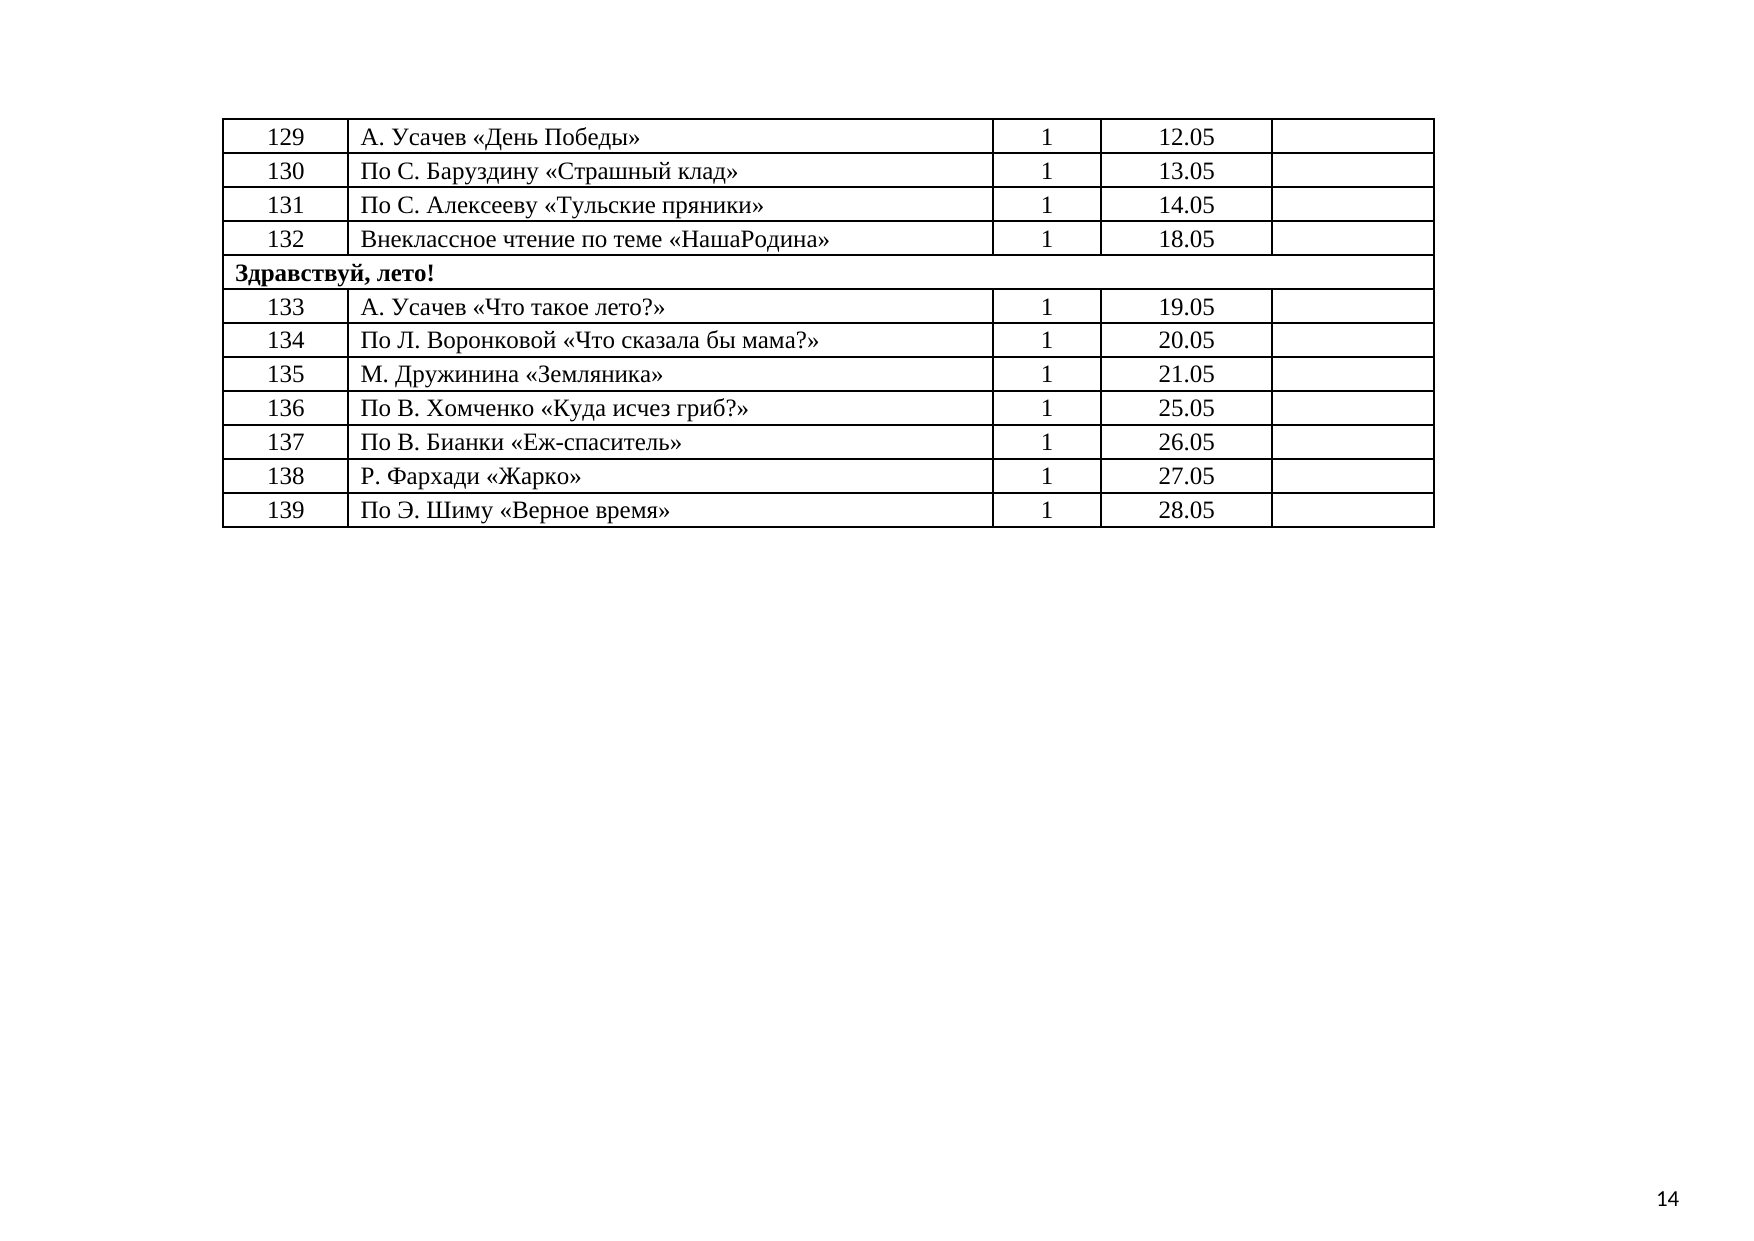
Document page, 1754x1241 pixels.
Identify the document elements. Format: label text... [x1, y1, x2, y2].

table_cell 1 [994, 460, 1100, 492]
table_cell [1273, 188, 1433, 220]
table_cell А. Усачев «Что такое лето?» [349, 290, 992, 322]
table_cell По С. Баруздину «Страшный клад» [349, 154, 992, 186]
table_cell [1273, 324, 1433, 356]
table_cell 135 [224, 358, 347, 390]
table_cell [1273, 358, 1433, 390]
table_cell М. Дружинина «Земляника» [349, 358, 992, 390]
table_cell 1 [994, 426, 1100, 458]
table_cell Внеклассное чтение по теме «НашаРодина» [349, 222, 992, 254]
table_cell [1273, 426, 1433, 458]
table_cell 129 [224, 120, 347, 152]
table_cell 1 [994, 120, 1100, 152]
table_cell 130 [224, 154, 347, 186]
table_cell 1 [994, 290, 1100, 322]
table_cell [1273, 222, 1433, 254]
table_cell По Л. Воронковой «Что сказала бы мама?» [349, 324, 992, 356]
table_cell 133 [224, 290, 347, 322]
table_cell Р. Фархади «Жарко» [349, 460, 992, 492]
table_cell 28.05 [1102, 494, 1271, 526]
table_cell [1273, 460, 1433, 492]
table_cell Здравствуй, лето! [224, 256, 1433, 288]
table_cell 21.05 [1102, 358, 1271, 390]
table_cell А. Усачев «День Победы» [349, 120, 992, 152]
table_cell 132 [224, 222, 347, 254]
table_cell 1 [994, 324, 1100, 356]
table_cell 12.05 [1102, 120, 1271, 152]
table_cell 139 [224, 494, 347, 526]
table_cell [1273, 494, 1433, 526]
table_cell 19.05 [1102, 290, 1271, 322]
table_cell 1 [994, 392, 1100, 424]
table_cell [1273, 392, 1433, 424]
table_cell 1 [994, 494, 1100, 526]
table_cell 1 [994, 188, 1100, 220]
table_cell 136 [224, 392, 347, 424]
table_cell [1273, 120, 1433, 152]
table_cell 13.05 [1102, 154, 1271, 186]
table_cell [1273, 290, 1433, 322]
table_cell 18.05 [1102, 222, 1271, 254]
table_cell По В. Бианки «Еж-спаситель» [349, 426, 992, 458]
table_cell 131 [224, 188, 347, 220]
table_cell 27.05 [1102, 460, 1271, 492]
table_cell 137 [224, 426, 347, 458]
table_cell По В. Хомченко «Куда исчез гриб?» [349, 392, 992, 424]
table_cell [1273, 154, 1433, 186]
table_cell 1 [994, 358, 1100, 390]
table_cell 1 [994, 154, 1100, 186]
table_cell 14.05 [1102, 188, 1271, 220]
table_cell 20.05 [1102, 324, 1271, 356]
table_cell 1 [994, 222, 1100, 254]
table_cell 26.05 [1102, 426, 1271, 458]
table_cell 134 [224, 324, 347, 356]
table_cell По Э. Шиму «Верное время» [349, 494, 992, 526]
table_cell 138 [224, 460, 347, 492]
table_cell По С. Алексееву «Тульские пряники» [349, 188, 992, 220]
table_cell 25.05 [1102, 392, 1271, 424]
